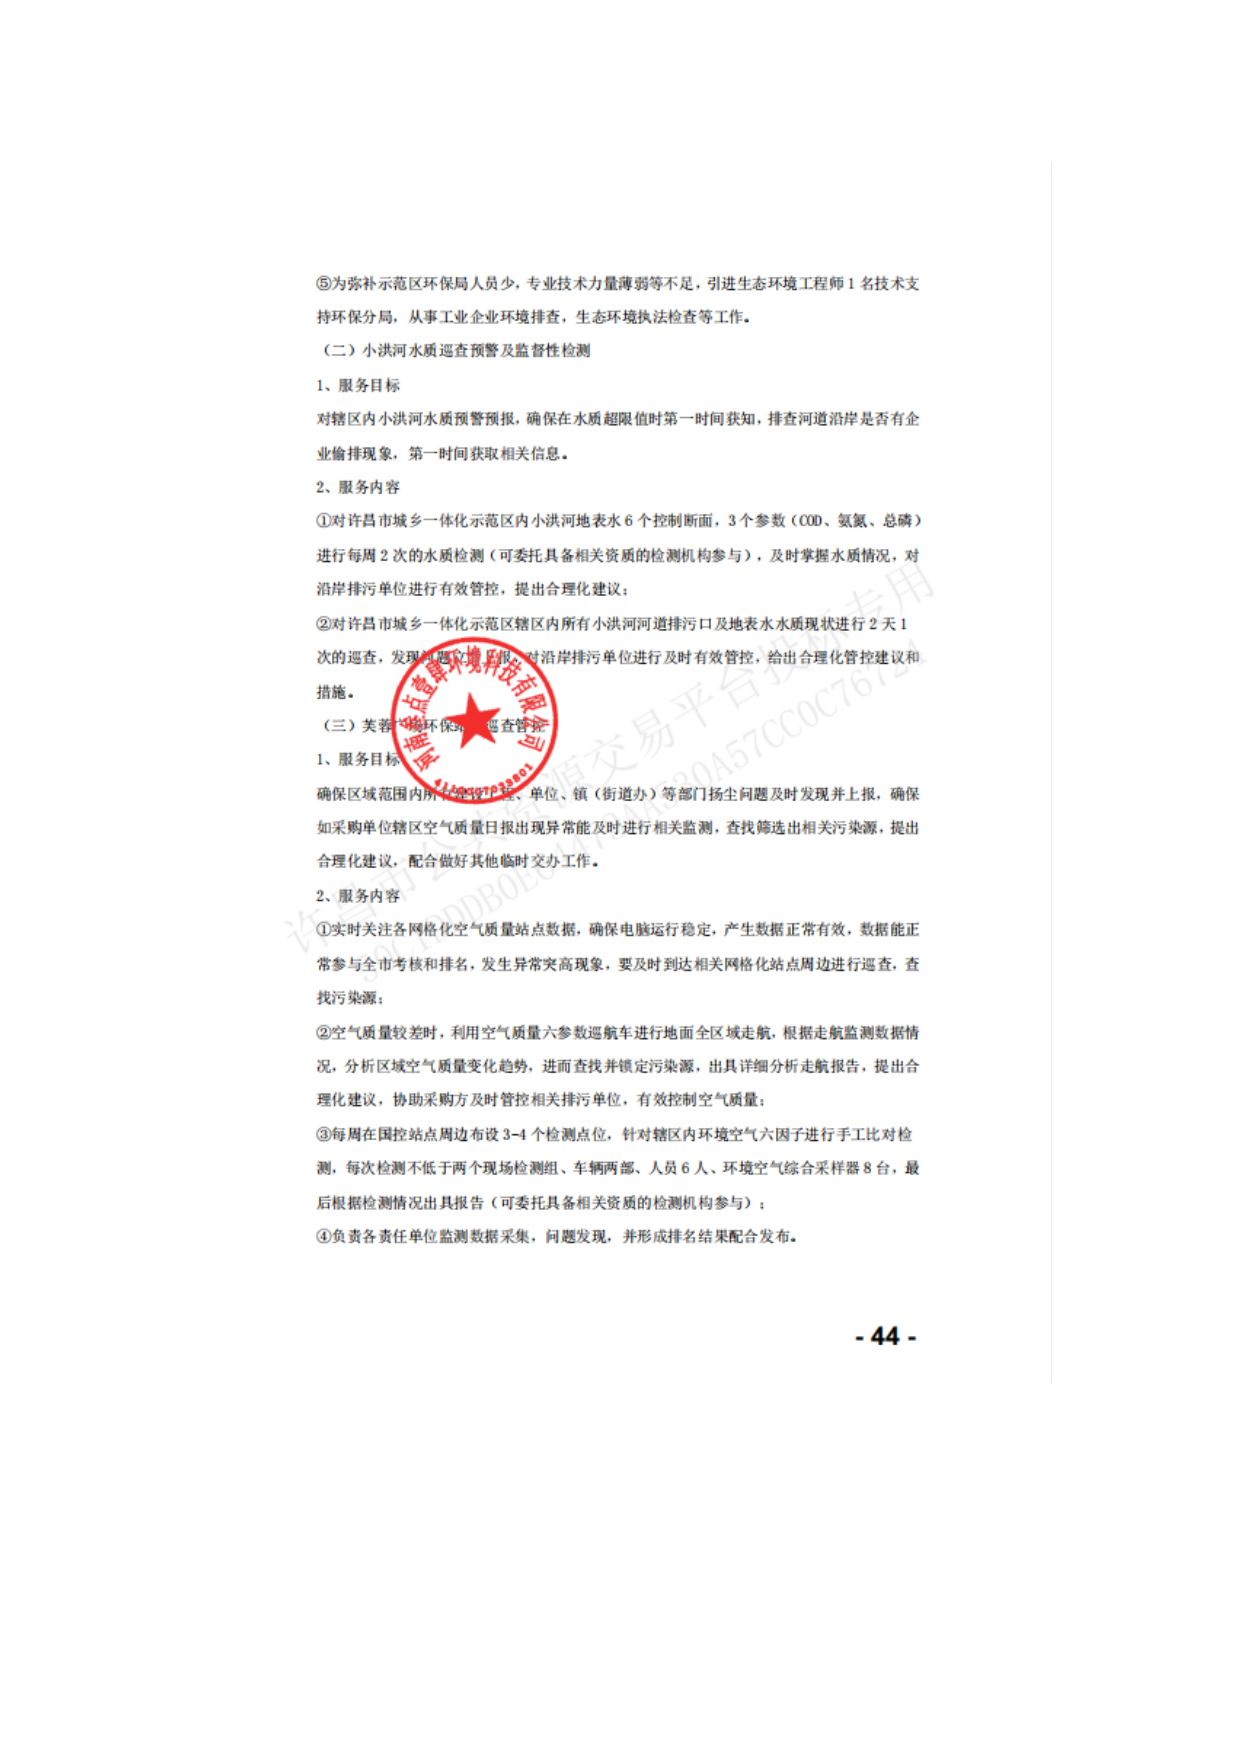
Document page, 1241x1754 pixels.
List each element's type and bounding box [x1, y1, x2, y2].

picture [187, 162, 1053, 1383]
